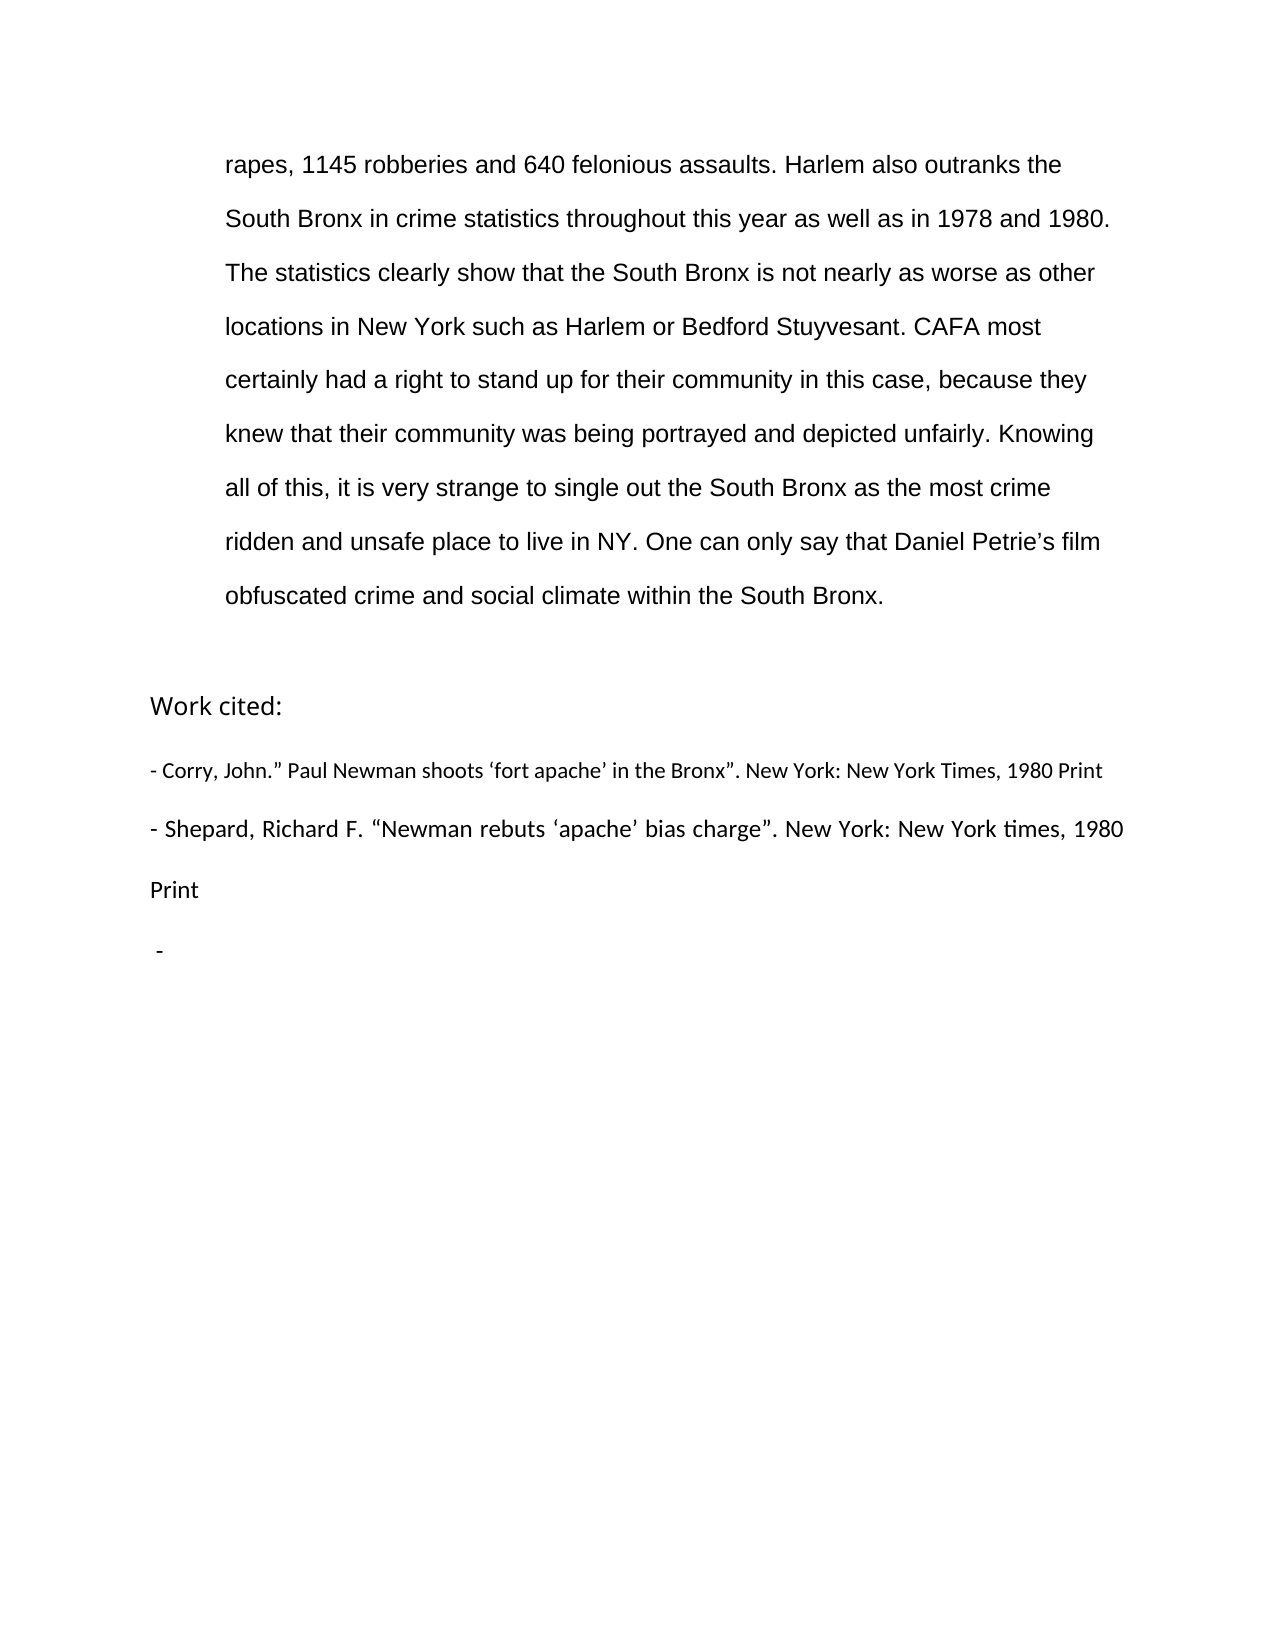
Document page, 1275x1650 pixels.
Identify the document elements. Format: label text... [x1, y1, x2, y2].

text - [150, 935, 1125, 965]
text - Shepard, Richard F. “Newman rebuts ‘apache’ bias charge”. New York: New York times, 1980 Print [150, 813, 1125, 904]
text rapes, 1145 robberies and 640 felonious assaults. Harlem also outranks the [225, 150, 1125, 179]
text - Corry, John.” Paul Newman shoots ‘fort apache’ in the Bronx”. New York: New York Times, 1980 Print [150, 757, 1125, 785]
text Work cited: [150, 688, 1125, 723]
text certainly had a right to stand up for their community in this case, because they [225, 365, 1125, 394]
text ridden and unsafe place to live in NY. One can only say that Daniel Petrie’s film [225, 527, 1125, 556]
text knew that their community was being portrayed and depicted unfairly. Knowing [225, 419, 1125, 448]
text The statistics clearly show that the South Bronx is not nearly as worse as other [225, 258, 1125, 286]
text all of this, it is very strange to single out the South Bronx as the most crime [225, 473, 1125, 502]
text obfuscated crime and social climate within the South Bronx. [225, 581, 1125, 609]
text South Bronx in crime statistics throughout this year as well as in 1978 and 1980. [225, 204, 1125, 233]
text locations in New York such as Harlem or Bedford Stuyvesant. CAFA most [225, 312, 1125, 340]
